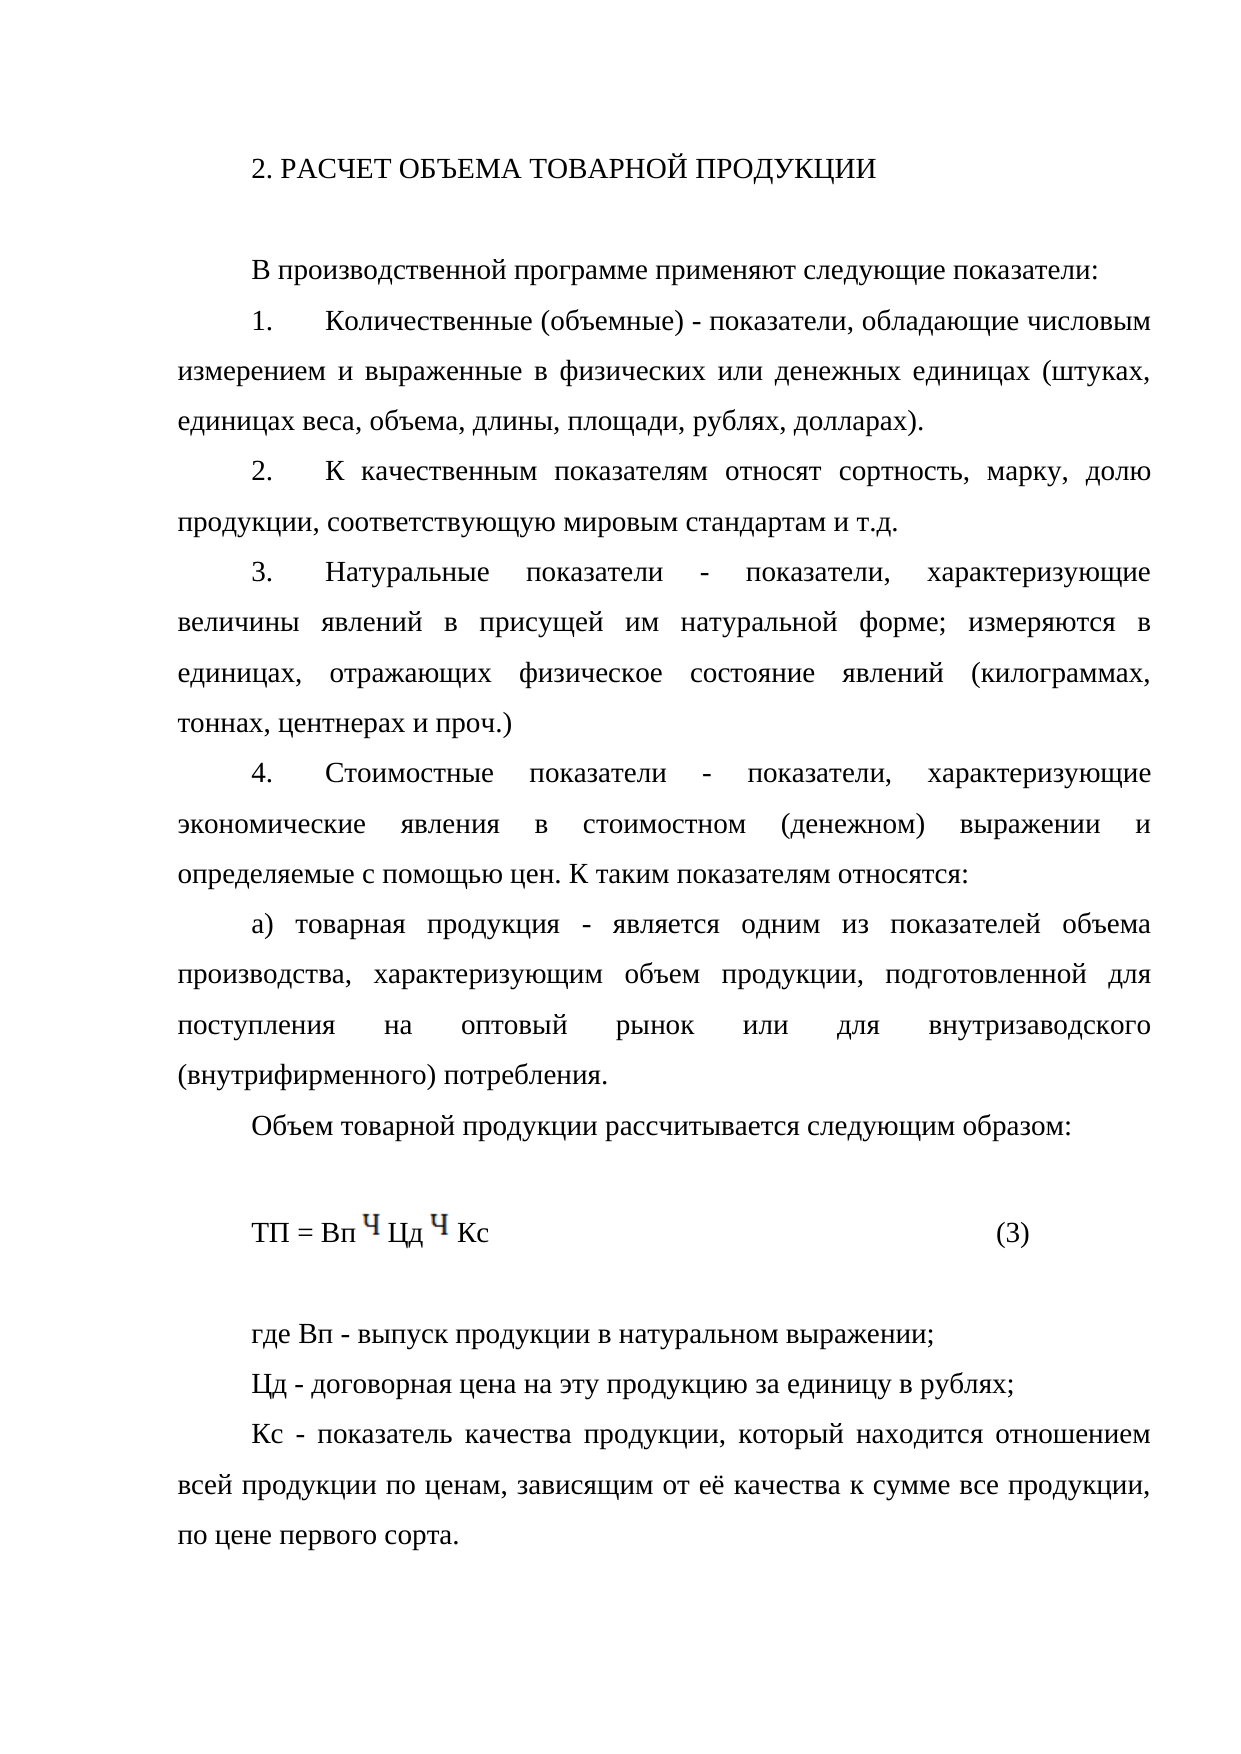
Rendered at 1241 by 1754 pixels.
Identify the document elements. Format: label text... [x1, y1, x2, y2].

picture [356, 1208, 388, 1243]
text Цд - договорная цена на эту продукцию за единицу в рублях; [177, 1366, 1152, 1400]
subtitle а) товарная продукция - является одним из показателей объема производства, характеризующим объем продукции, подготовленной для поступления на оптовый рынок или для внутризаводского (внутрифирменного) потребления. [177, 906, 1152, 1091]
picture [430, 1208, 450, 1243]
list Натуральные показатели - показатели, характеризующие величины явлений в присущей им натуральной форме; измеряются в единицах, отражающих физическое состояние явлений (килограммах, тоннах, центнерах и проч.) [177, 554, 1152, 739]
subtitle Объем товарной продукции рассчитывается следующим образом: [177, 1108, 1152, 1141]
subtitle Стоимостные показатели - показатели, характеризующие экономические явления в стоимостном (денежном) выражении и определяемые с помощью цен. К таким показателям относятся: [177, 755, 1152, 889]
subtitle В производственной программе применяют следующие показатели: [177, 252, 1152, 286]
text ТП = ВпЦд Кс (3) [177, 1208, 1152, 1249]
list К качественным показателям относят сортность, марку, долю продукции, соответствующую мировым стандартам и т.д. [177, 453, 1152, 537]
subtitle Количественные (объемные) - показатели, обладающие числовым измерением и выраженные в физических или денежных единицах (штуках, единицах веса, объема, длины, площади, рублях, долларах). [177, 303, 1152, 437]
text 2. РАСЧЕТ ОБЪЕМА ТОВАРНОЙ ПРОДУКЦИИ [177, 152, 1152, 185]
text где Вп - выпуск продукции в натуральном выражении; [177, 1316, 1152, 1349]
text Кс - показатель качества продукции, который находится отношением всей продукции по ценам, зависящим от её качества к сумме все продукции, по цене первого сорта. [177, 1417, 1152, 1551]
